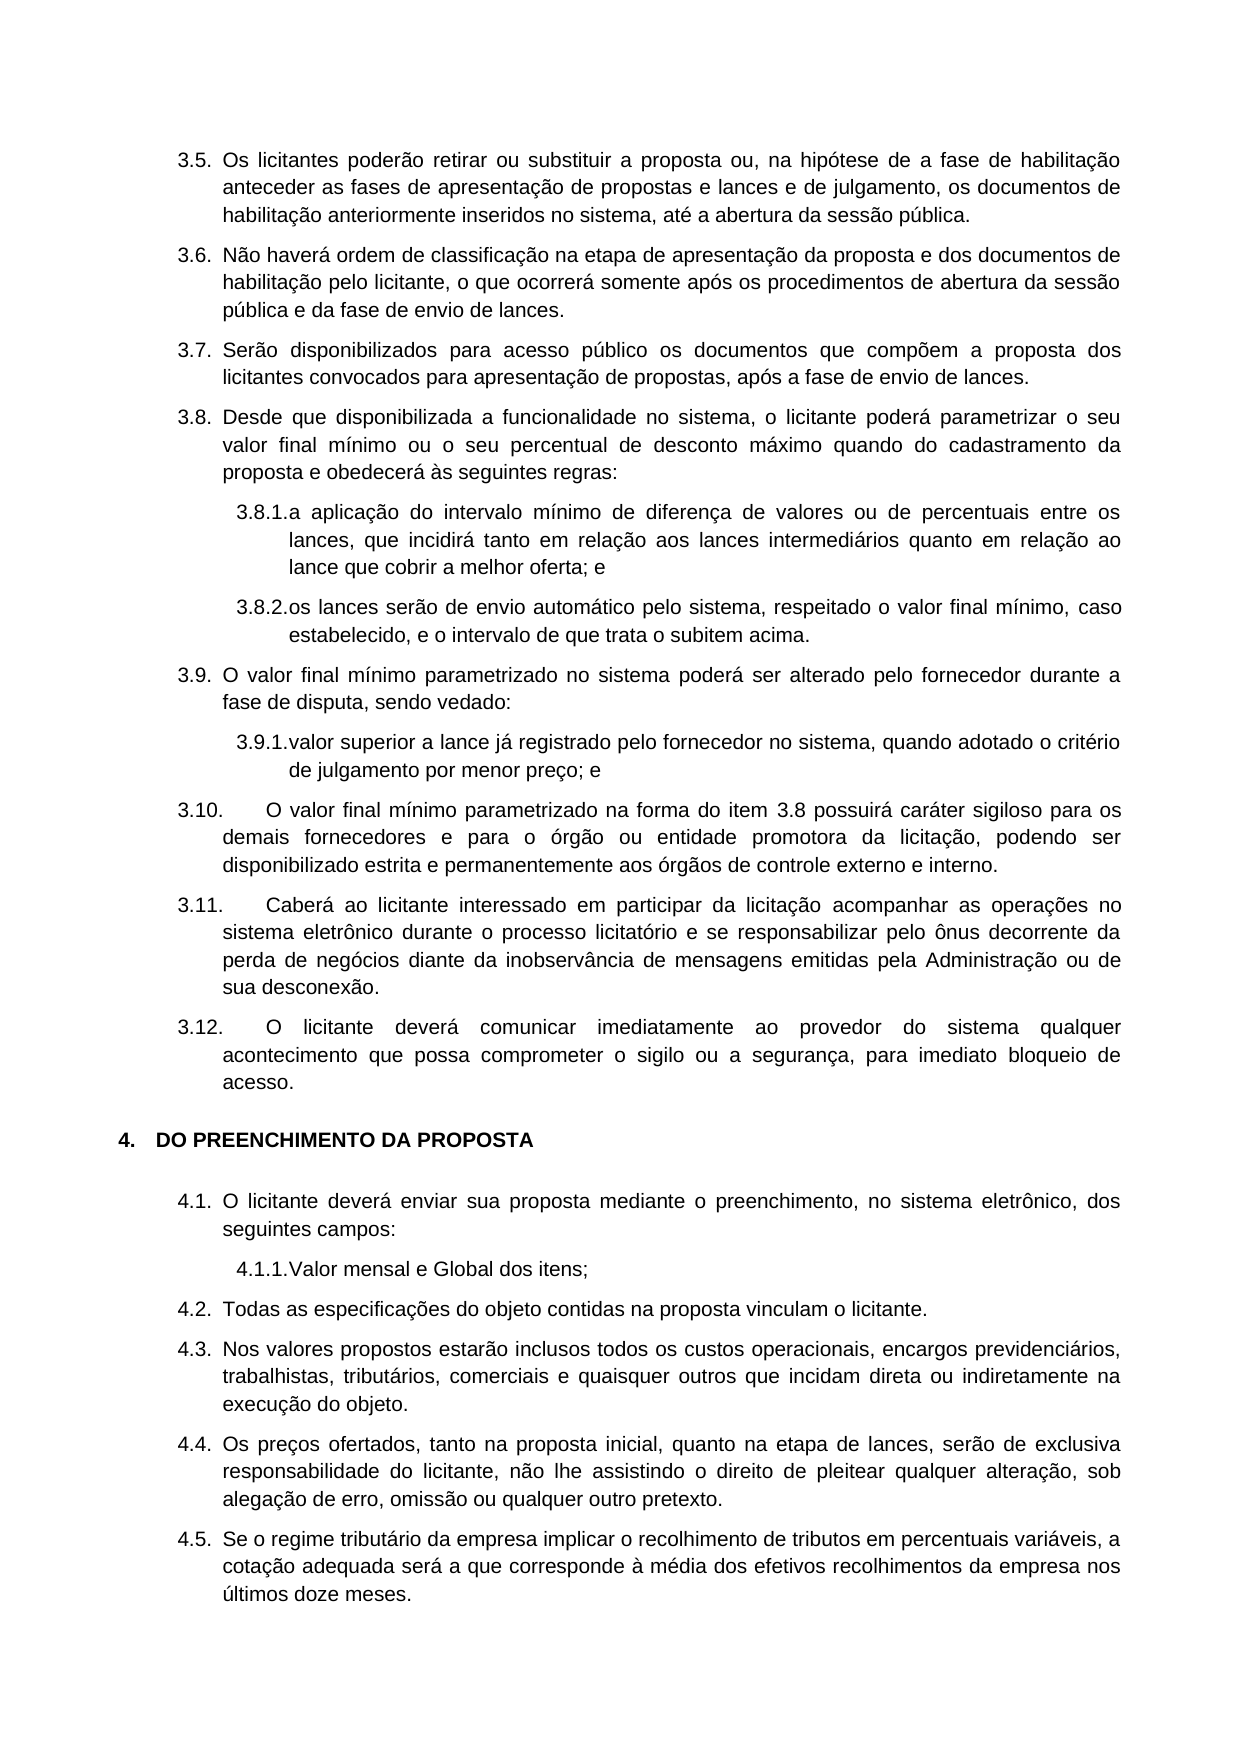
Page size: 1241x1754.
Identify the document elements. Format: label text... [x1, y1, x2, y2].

text a aplicação do intervalo mínimo de diferença de valores ou de percentuais entre os lances, que incidirá tanto em relação aos lances intermediários quanto em relação ao lance que cobrir a melhor oferta; e [236, 500, 1122, 579]
text DO PREENCHIMENTO DA PROPOSTA [118, 1128, 1122, 1152]
text Nos valores propostos estarão inclusos todos os custos operacionais, encargos previdenciários, trabalhistas, tributários, comerciais e quaisquer outros que incidam direta ou indiretamente na execução do objeto. [177, 1336, 1122, 1415]
text O licitante deverá comunicar imediatamente ao provedor do sistema qualquer acontecimento que possa comprometer o sigilo ou a segurança, para imediato bloqueio de acesso. [177, 1015, 1122, 1094]
text O licitante deverá enviar sua proposta mediante o preenchimento, no sistema eletrônico, dos seguintes campos: [177, 1189, 1122, 1240]
text O valor final mínimo parametrizado no sistema poderá ser alterado pelo fornecedor durante a fase de disputa, sendo vedado: [177, 663, 1122, 714]
text Todas as especificações do objeto contidas na proposta vinculam o licitante. [177, 1296, 1122, 1320]
text Os licitantes poderão retirar ou substituir a proposta ou, na hipótese de a fase de habilitação anteceder as fases de apresentação de propostas e lances e de julgamento, os documentos de habilitação anteriormente inseridos no sistema, até a abertura da sessão pública. [177, 148, 1122, 227]
text Caberá ao licitante interessado em participar da licitação acompanhar as operações no sistema eletrônico durante o processo licitatório e se responsabilizar pelo ônus decorrente da perda de negócios diante da inobservância de mensagens emitidas pela Administração ou de sua desconexão. [177, 893, 1122, 999]
text Desde que disponibilizada a funcionalidade no sistema, o licitante poderá parametrizar o seu valor final mínimo ou o seu percentual de desconto máximo quando do cadastramento da proposta e obedecerá às seguintes regras: [177, 405, 1122, 484]
text valor superior a lance já registrado pelo fornecedor no sistema, quando adotado o critério de julgamento por menor preço; e [236, 730, 1122, 782]
text Se o regime tributário da empresa implicar o recolhimento de tributos em percentuais variáveis, a cotação adequada será a que corresponde à média dos efetivos recolhimentos da empresa nos últimos doze meses. [177, 1526, 1122, 1605]
text os lances serão de envio automático pelo sistema, respeitado o valor final mínimo, caso estabelecido, e o intervalo de que trata o subitem acima. [236, 595, 1122, 647]
text Não haverá ordem de classificação na etapa de apresentação da proposta e dos documentos de habilitação pelo licitante, o que ocorrerá somente após os procedimentos de abertura da sessão pública e da fase de envio de lances. [177, 243, 1122, 322]
text Serão disponibilizados para acesso público os documentos que compõem a proposta dos licitantes convocados para apresentação de propostas, após a fase de envio de lances. [177, 338, 1122, 389]
text O valor final mínimo parametrizado na forma do item 3.9 possuirá caráter sigiloso para os demais fornecedores e para o órgão ou entidade promotora da licitação, podendo ser disponibilizado estrita e permanentemente aos órgãos de controle externo e interno. [177, 798, 1122, 877]
text Os preços ofertados, tanto na proposta inicial, quanto na etapa de lances, serão de exclusiva responsabilidade do licitante, não lhe assistindo o direito de pleitear qualquer alteração, sob alegação de erro, omissão ou qualquer outro pretexto. [177, 1431, 1122, 1510]
text Valor mensal e Global dos itens; [236, 1256, 1122, 1280]
